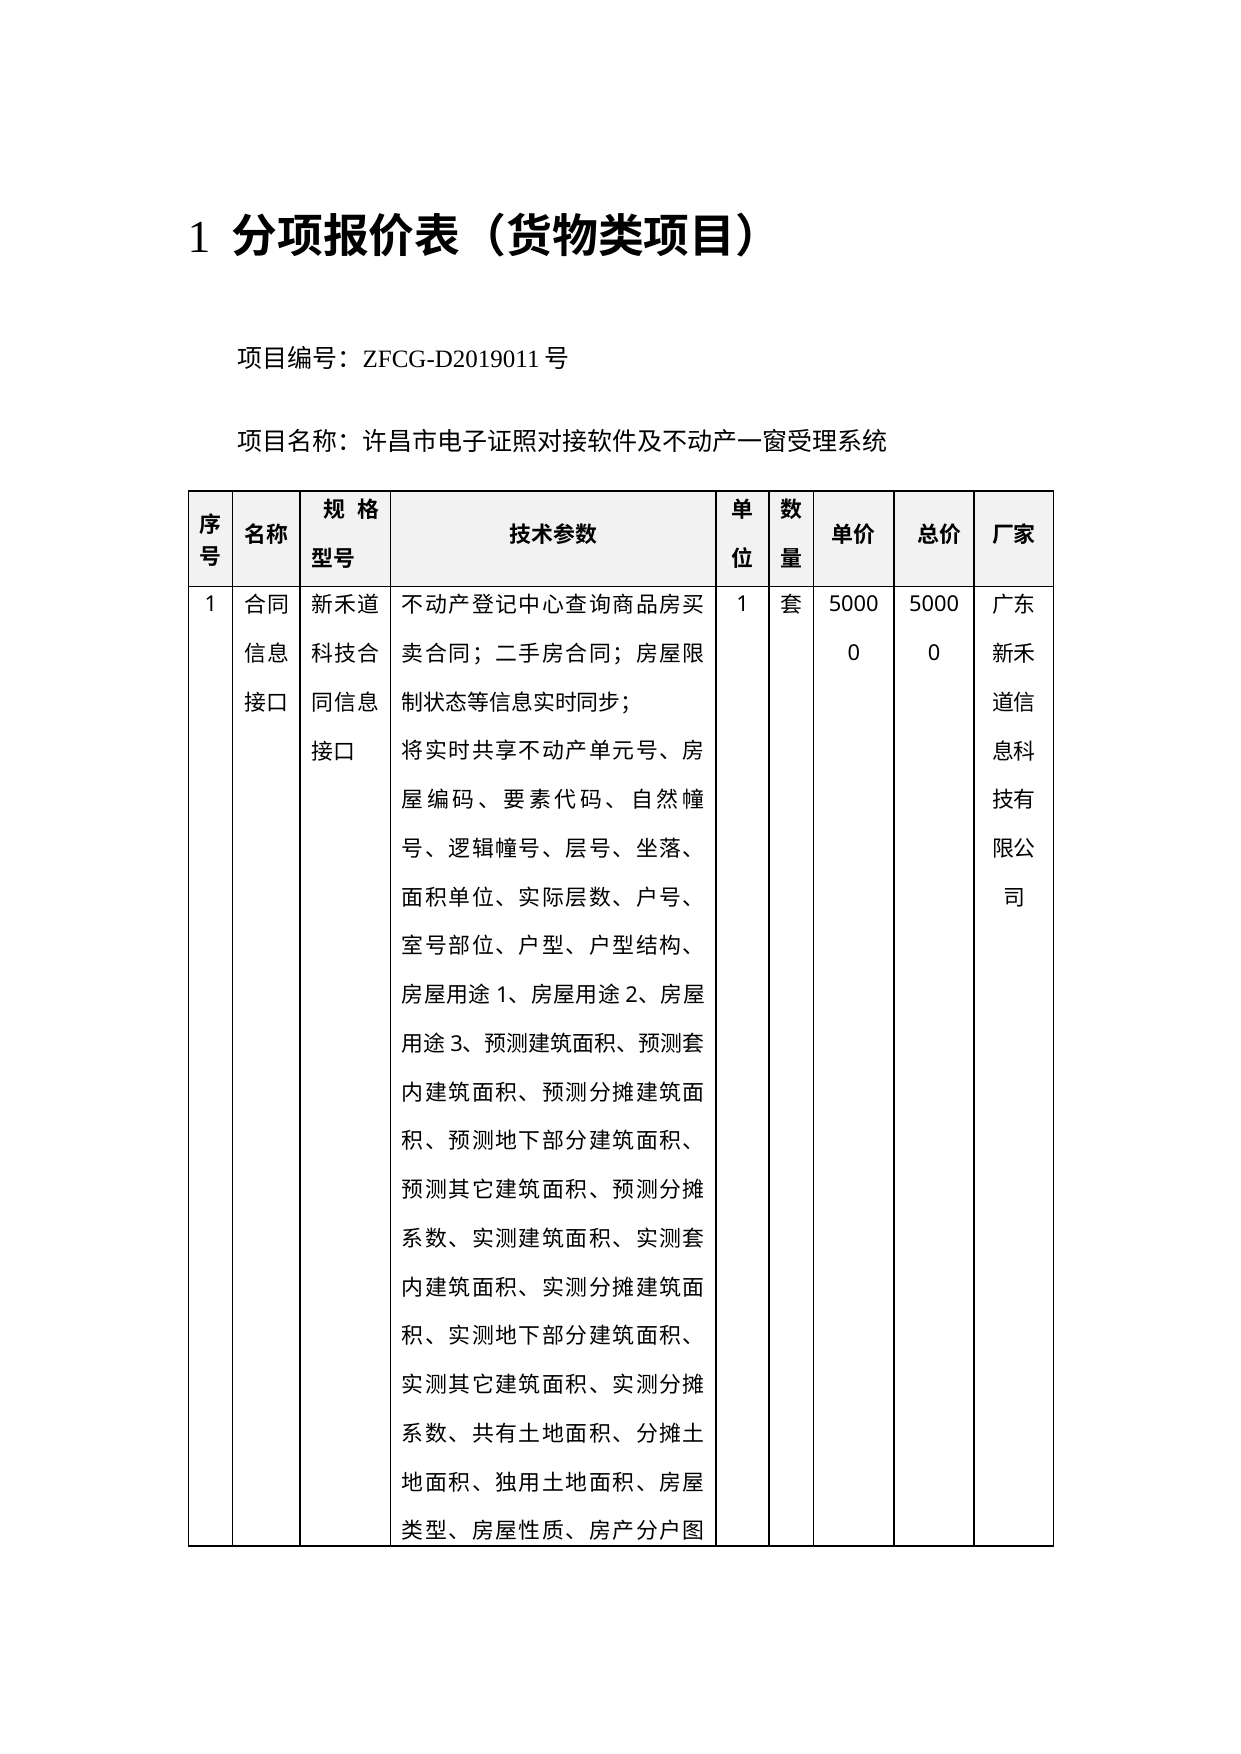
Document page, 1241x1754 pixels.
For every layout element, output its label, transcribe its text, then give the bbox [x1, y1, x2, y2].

table_header 总价 [895, 492, 973, 586]
table_cell 1 [717, 587, 768, 1545]
table_header 数量 [770, 492, 813, 586]
table_cell 合同信息接口 [233, 587, 299, 1545]
table_cell 50000 [814, 587, 893, 1545]
table_header 技术参数 [391, 492, 715, 586]
subtitle 分项报价表（货物类项目） [187, 199, 1053, 266]
table_cell 新禾道科技合同信息接口 [301, 587, 390, 1545]
table_header 单位 [717, 492, 768, 586]
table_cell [391, 587, 715, 1545]
table_cell 套 [770, 587, 813, 1545]
table_header 厂家 [975, 492, 1053, 586]
text 项目编号：ZFCG-D2019011号 [187, 324, 1053, 389]
table_cell 1 [189, 587, 232, 1545]
table_cell 广东新禾道信息科技有限公司 [975, 587, 1053, 1545]
table_header 单价 [814, 492, 893, 586]
table_cell 50000 [895, 587, 973, 1545]
table_header 序号 [189, 492, 232, 586]
text 项目名称：许昌市电子证照对接软件及不动产一窗受理系统 [187, 407, 1053, 472]
table_header 规格型号 [301, 492, 390, 586]
table_header 名称 [233, 492, 299, 586]
